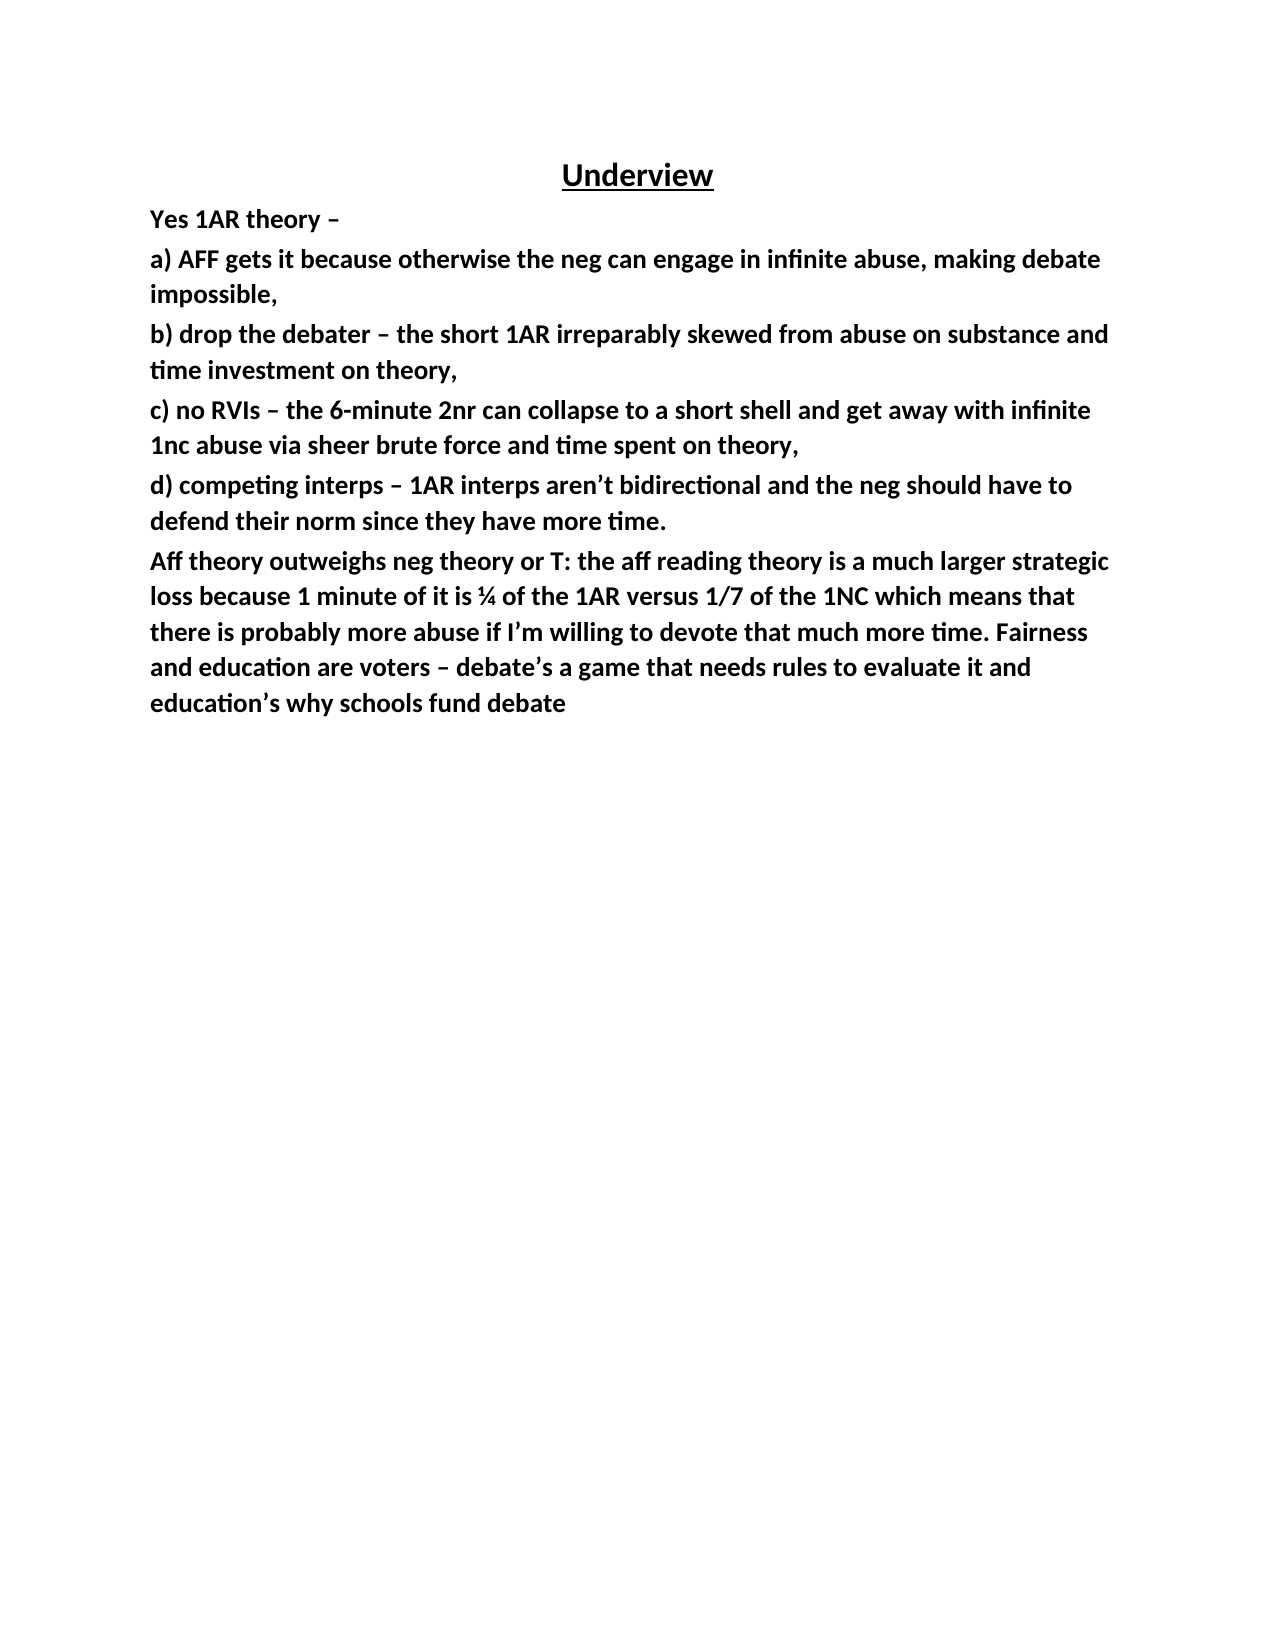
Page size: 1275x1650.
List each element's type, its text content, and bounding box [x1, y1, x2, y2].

subtitle Aff theory outweighs neg theory or T: the aff reading theory is a much larger strategic loss because 1 minute of it is ¼ of the 1AR versus 1/7 of the 1NC which means that there is probably more abuse if I’m willing to devote that much more time. Fairness and education are voters – debate’s a game that needs rules to evaluate it and education’s why schools fund debate [150, 544, 1125, 719]
subtitle c) no RVIs – the 6-minute 2nr can collapse to a short shell and get away with infinite 1nc abuse via sheer brute force and time spent on theory, [150, 393, 1125, 462]
subtitle d) competing interps – 1AR interps aren’t bidirectional and the neg should have to defend their norm since they have more time. [150, 468, 1125, 537]
subtitle Yes 1AR theory – [150, 202, 1125, 235]
subtitle a) AFF gets it because otherwise the neg can engage in infinite abuse, making debate impossible, [150, 242, 1125, 311]
subtitle Underview [150, 154, 1125, 195]
subtitle b) drop the debater – the short 1AR irreparably skewed from abuse on substance and time investment on theory, [150, 317, 1125, 386]
